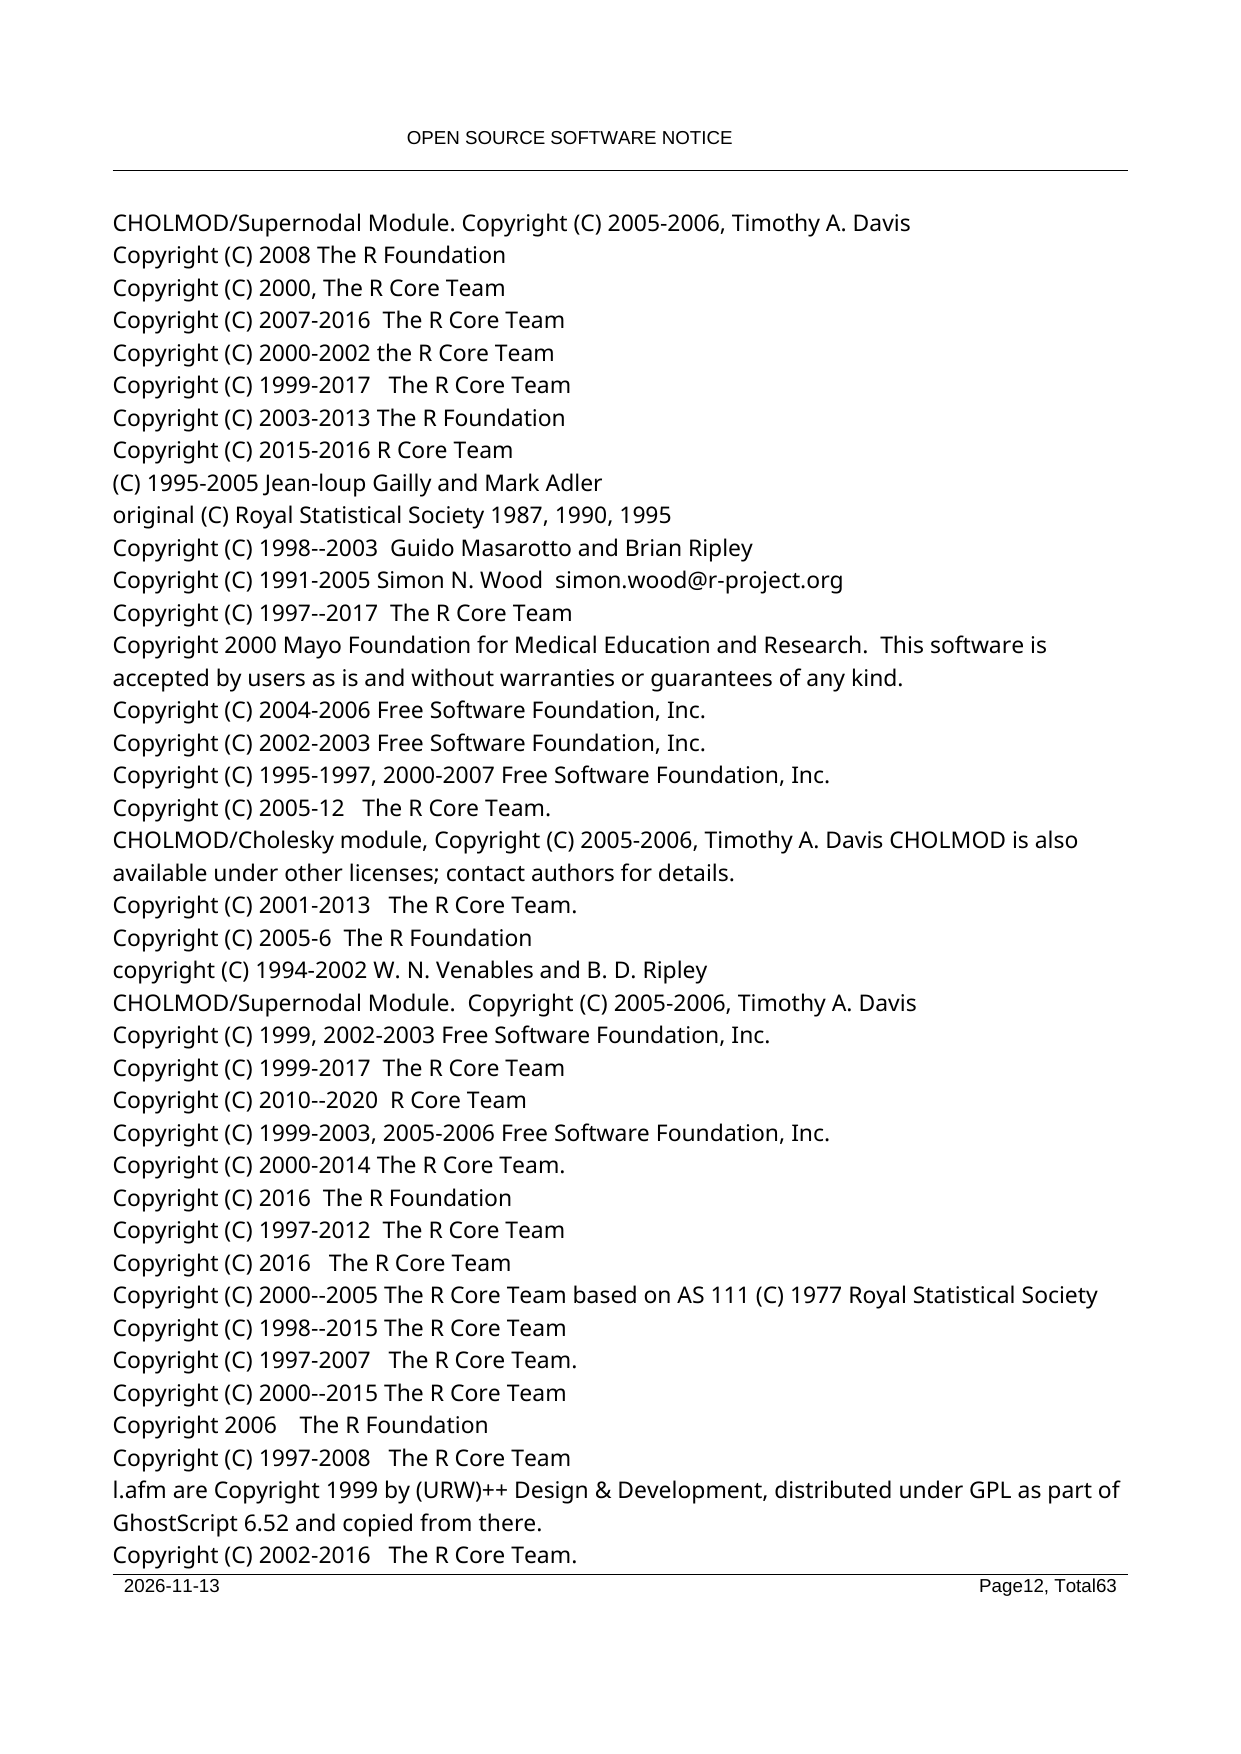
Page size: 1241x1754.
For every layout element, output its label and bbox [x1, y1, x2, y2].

text [112, 206, 1128, 1571]
